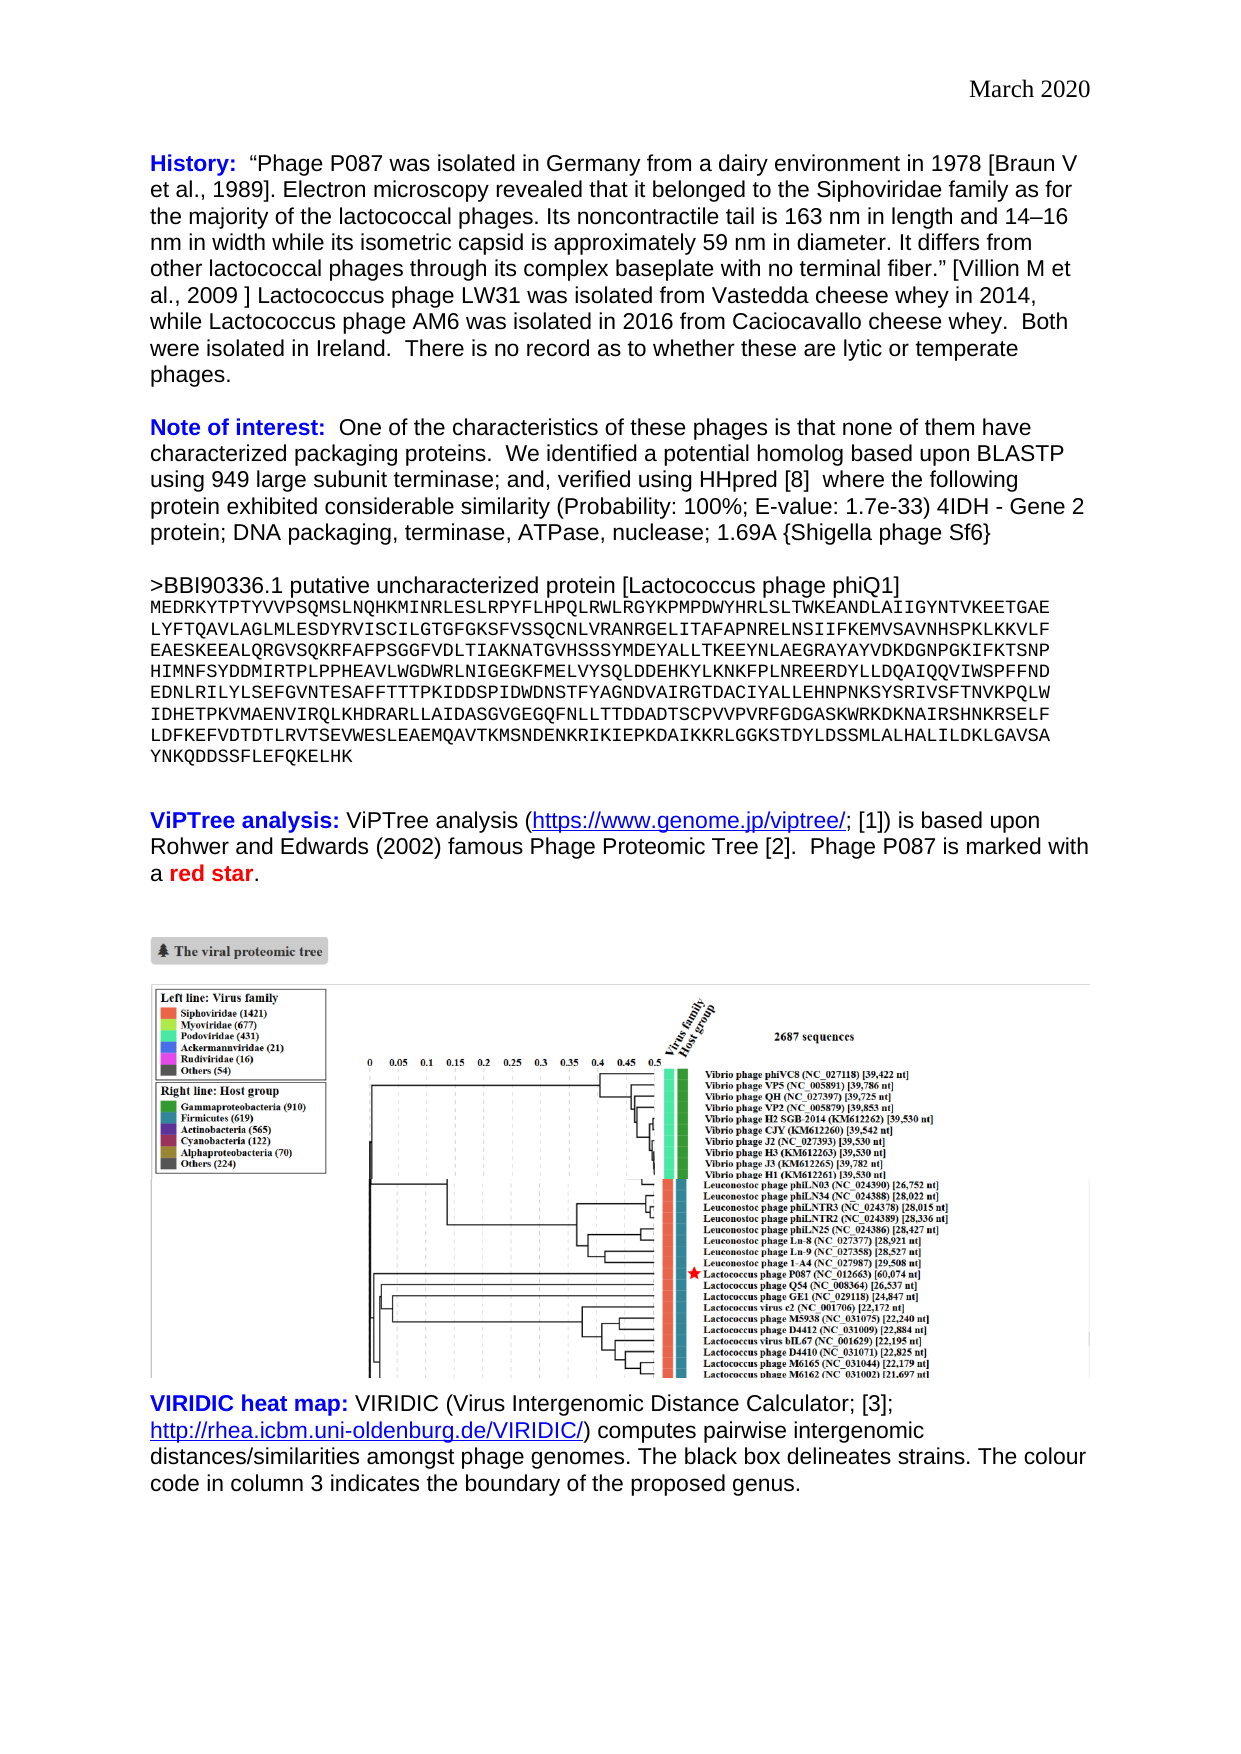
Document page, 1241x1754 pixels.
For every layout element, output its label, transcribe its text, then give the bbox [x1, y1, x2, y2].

picture [150, 937, 1090, 1378]
text LYFTQAVLAGLMLESDYRVISCILGTGFGKSFVSSQCNLVRANRGELITAFAPNRELNSIIFKEMVSAVNHSPKLKKVLF [150, 619, 1090, 641]
text MEDRKYTPTYVVPSQMSLNQHKMINRLESLRPYFLHPQLRWLRGYKPMPDWYHRLSLTWKEANDLAIIGYNTVKEETGAE [150, 598, 1090, 619]
text EAESKEEALQRGVSQKRFAFPSGGFVDLTIAKNATGVHSSSYMDEYALLTKEEYNLAEGRAYAYVDKDGNPGKIFKTSNP [150, 641, 1090, 662]
text ViPTree analysis: ViPTree analysis (https://www.genome.jp/viptree/; [1]) is based upon Rohwer and Edwards (2002) famous Phage Proteomic Tree [2]. Phage P087 is marked with a red star. [150, 807, 1090, 886]
text EDNLRILYLSEFGVNTESAFFTTTPKIDDSPIDWDNSTFYAGNDVAIRGTDACIYALLEHNPNKSYSRIVSFTNVKPQLW [150, 683, 1090, 704]
text YNKQDDSSFLEFQKELHK [150, 747, 1090, 768]
text HIMNFSYDDMIRTPLPPHEAVLWGDWRLNIGEGKFMELVYSQLDDEHKYLKNKFPLNREERDYLLDQAIQQVIWSPFFND [150, 662, 1090, 683]
text Note of interest: One of the characteristics of these phages is that none of them have characterized packaging proteins. We identified a potential homolog based upon BLASTP using 949 large subunit terminase; and, verified using HHpred [8] where the following protein exhibited considerable similarity (Probability: 100%; E-value: 1.7e-33) 4IDH - Gene 2 protein; DNA packaging, terminase, ATPase, nuclease; 1.69A {Shigella phage Sf6} [150, 413, 1090, 545]
text VIRIDIC heat map: VIRIDIC (Virus Intergenomic Distance Calculator; [3]; http://rhea.icbm.uni-oldenburg.de/VIRIDIC/) computes pairwise intergenomic distances/similarities amongst phage genomes. The black box delineates strains. The colour code in column 3 indicates the boundary of the proposed genus. [150, 1390, 1090, 1496]
text IDHETPKVMAENVIRQLKHDRARLLAIDASGVGEGQFNLLTTDDADTSCPVVPVRFGDGASKWRKDKNAIRSHNKRSELF [150, 704, 1090, 726]
text History: “Phage P087 was isolated in Germany from a dairy environment in 1978 [Braun V et al., 1989]. Electron microscopy revealed that it belonged to the Siphoviridae family as for the majority of the lactococcal phages. Its noncontractile tail is 163 nm in length and 14–16 nm in width while its isometric capsid is approximately 59 nm in diameter. It differs from other lactococcal phages through its complex baseplate with no terminal fiber.” [Villion M et al., 2009 ] Lactococcus phage LW31 was isolated from Vastedda cheese whey in 2014, while Lactococcus phage AM6 was isolated in 2016 from Caciocavallo cheese whey. Both were isolated in Ireland. There is no record as to whether these are lytic or temperate phages. [150, 150, 1090, 387]
text >BBI90336.1 putative uncharacterized protein [Lactococcus phage phiQ1] [150, 572, 1090, 598]
text LDFKEFVDTDTLRVTSEVWESLEAEMQAVTKMSNDENKRIKIEPKDAIKKRLGGKSTDYLDSSMLALHALILDKLGAVSA [150, 726, 1090, 747]
